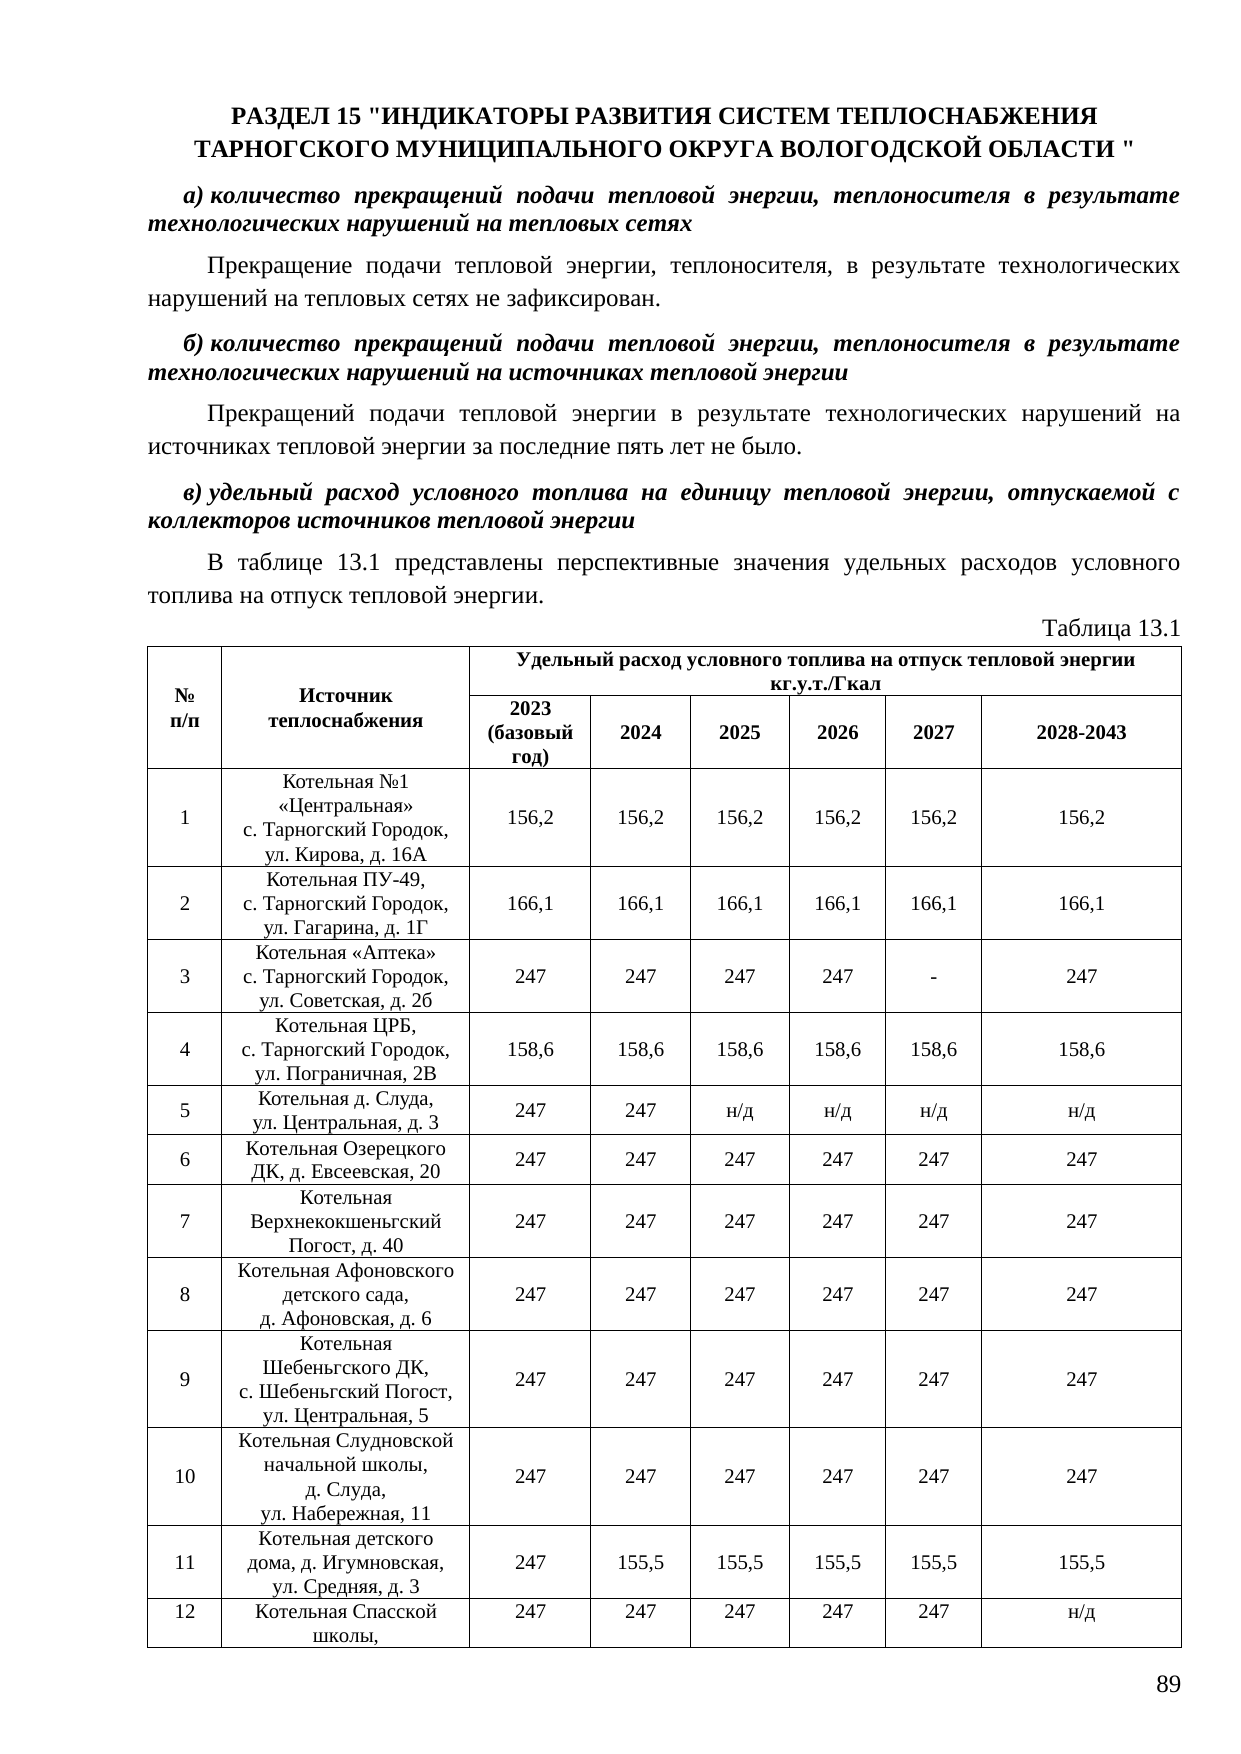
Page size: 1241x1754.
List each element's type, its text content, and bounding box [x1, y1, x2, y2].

text Прекращений подачи тепловой энергии в результате технологических нарушений на источниках тепловой энергии за последние пять лет не было. [148, 398, 1181, 460]
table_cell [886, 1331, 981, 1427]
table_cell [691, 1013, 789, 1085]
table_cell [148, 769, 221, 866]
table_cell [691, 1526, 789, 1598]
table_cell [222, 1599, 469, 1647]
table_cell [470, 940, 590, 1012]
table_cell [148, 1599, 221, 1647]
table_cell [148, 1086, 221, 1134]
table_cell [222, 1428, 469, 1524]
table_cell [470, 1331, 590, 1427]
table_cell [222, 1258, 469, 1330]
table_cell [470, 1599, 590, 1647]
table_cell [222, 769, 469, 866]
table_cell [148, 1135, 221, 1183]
text Таблица 13.1 [148, 613, 1181, 642]
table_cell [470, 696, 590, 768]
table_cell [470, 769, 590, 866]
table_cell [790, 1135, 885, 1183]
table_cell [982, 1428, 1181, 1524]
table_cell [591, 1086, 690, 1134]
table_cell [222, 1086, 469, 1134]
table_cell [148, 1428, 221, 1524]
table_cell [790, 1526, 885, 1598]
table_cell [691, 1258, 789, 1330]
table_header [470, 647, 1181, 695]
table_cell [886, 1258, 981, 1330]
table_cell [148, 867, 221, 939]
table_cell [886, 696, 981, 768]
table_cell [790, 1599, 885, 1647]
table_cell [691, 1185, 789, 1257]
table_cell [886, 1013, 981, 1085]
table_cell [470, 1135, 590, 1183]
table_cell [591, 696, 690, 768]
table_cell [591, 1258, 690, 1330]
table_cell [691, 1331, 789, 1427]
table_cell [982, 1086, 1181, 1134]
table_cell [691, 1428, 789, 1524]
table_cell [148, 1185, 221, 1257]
text б) количество прекращений подачи тепловой энергии, теплоносителя в результате технологических нарушений на источниках тепловой энергии [148, 328, 1181, 386]
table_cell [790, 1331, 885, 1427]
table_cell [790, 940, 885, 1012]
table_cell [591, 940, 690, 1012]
text в) удельный расход условного топлива на единицу тепловой энергии, отпускаемой с коллекторов источников тепловой энергии [148, 477, 1181, 534]
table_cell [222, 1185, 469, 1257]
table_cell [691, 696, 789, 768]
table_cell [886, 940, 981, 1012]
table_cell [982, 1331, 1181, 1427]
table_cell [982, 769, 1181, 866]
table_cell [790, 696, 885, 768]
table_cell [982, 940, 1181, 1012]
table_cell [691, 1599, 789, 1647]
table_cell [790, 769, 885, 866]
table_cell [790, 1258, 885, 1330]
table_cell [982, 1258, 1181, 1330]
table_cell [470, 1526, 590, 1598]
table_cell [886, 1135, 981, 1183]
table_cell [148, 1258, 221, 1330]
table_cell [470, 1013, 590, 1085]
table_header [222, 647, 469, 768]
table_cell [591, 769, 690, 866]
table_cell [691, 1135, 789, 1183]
subtitle РАЗДЕЛ 15 "ИНДИКАТОРЫ РАЗВИТИЯ СИСТЕМ ТЕПЛОСНАБЖЕНИЯ ТАРНОГСКОГО МУНИЦИПАЛЬНОГО ОКРУГА ВОЛОГОДСКОЙ ОБЛАСТИ " [148, 101, 1181, 163]
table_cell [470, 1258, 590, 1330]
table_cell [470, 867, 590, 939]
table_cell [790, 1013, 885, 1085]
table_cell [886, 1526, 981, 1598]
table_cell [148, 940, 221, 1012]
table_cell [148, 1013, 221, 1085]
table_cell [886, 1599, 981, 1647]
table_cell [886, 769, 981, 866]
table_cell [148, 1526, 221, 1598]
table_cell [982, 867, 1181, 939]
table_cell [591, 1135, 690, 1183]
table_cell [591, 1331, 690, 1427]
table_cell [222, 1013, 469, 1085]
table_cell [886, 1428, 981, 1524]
text В таблице 13.1 представлены перспективные значения удельных расходов условного топлива на отпуск тепловой энергии. [148, 547, 1181, 608]
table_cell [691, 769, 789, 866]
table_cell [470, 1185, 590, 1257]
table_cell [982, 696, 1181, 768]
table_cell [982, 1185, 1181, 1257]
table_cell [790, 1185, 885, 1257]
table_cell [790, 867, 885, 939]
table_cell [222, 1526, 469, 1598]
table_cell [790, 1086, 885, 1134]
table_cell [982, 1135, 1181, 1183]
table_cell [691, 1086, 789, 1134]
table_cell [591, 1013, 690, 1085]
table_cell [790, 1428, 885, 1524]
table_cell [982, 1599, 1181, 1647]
text Прекращение подачи тепловой энергии, теплоносителя, в результате технологических нарушений на тепловых сетях не зафиксирован. [148, 250, 1181, 311]
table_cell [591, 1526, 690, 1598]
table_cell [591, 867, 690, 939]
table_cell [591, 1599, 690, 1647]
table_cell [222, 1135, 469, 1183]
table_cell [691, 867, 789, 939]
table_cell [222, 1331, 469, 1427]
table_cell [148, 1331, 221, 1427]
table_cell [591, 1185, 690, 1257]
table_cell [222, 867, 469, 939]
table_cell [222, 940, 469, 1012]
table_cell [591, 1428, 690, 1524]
text а) количество прекращений подачи тепловой энергии, теплоносителя в результате технологических нарушений на тепловых сетях [148, 180, 1181, 237]
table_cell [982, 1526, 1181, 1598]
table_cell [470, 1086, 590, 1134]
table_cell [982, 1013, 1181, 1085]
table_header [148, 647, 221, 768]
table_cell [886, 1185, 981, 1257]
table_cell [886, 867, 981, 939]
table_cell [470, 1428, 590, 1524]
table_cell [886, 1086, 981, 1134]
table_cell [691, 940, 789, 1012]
